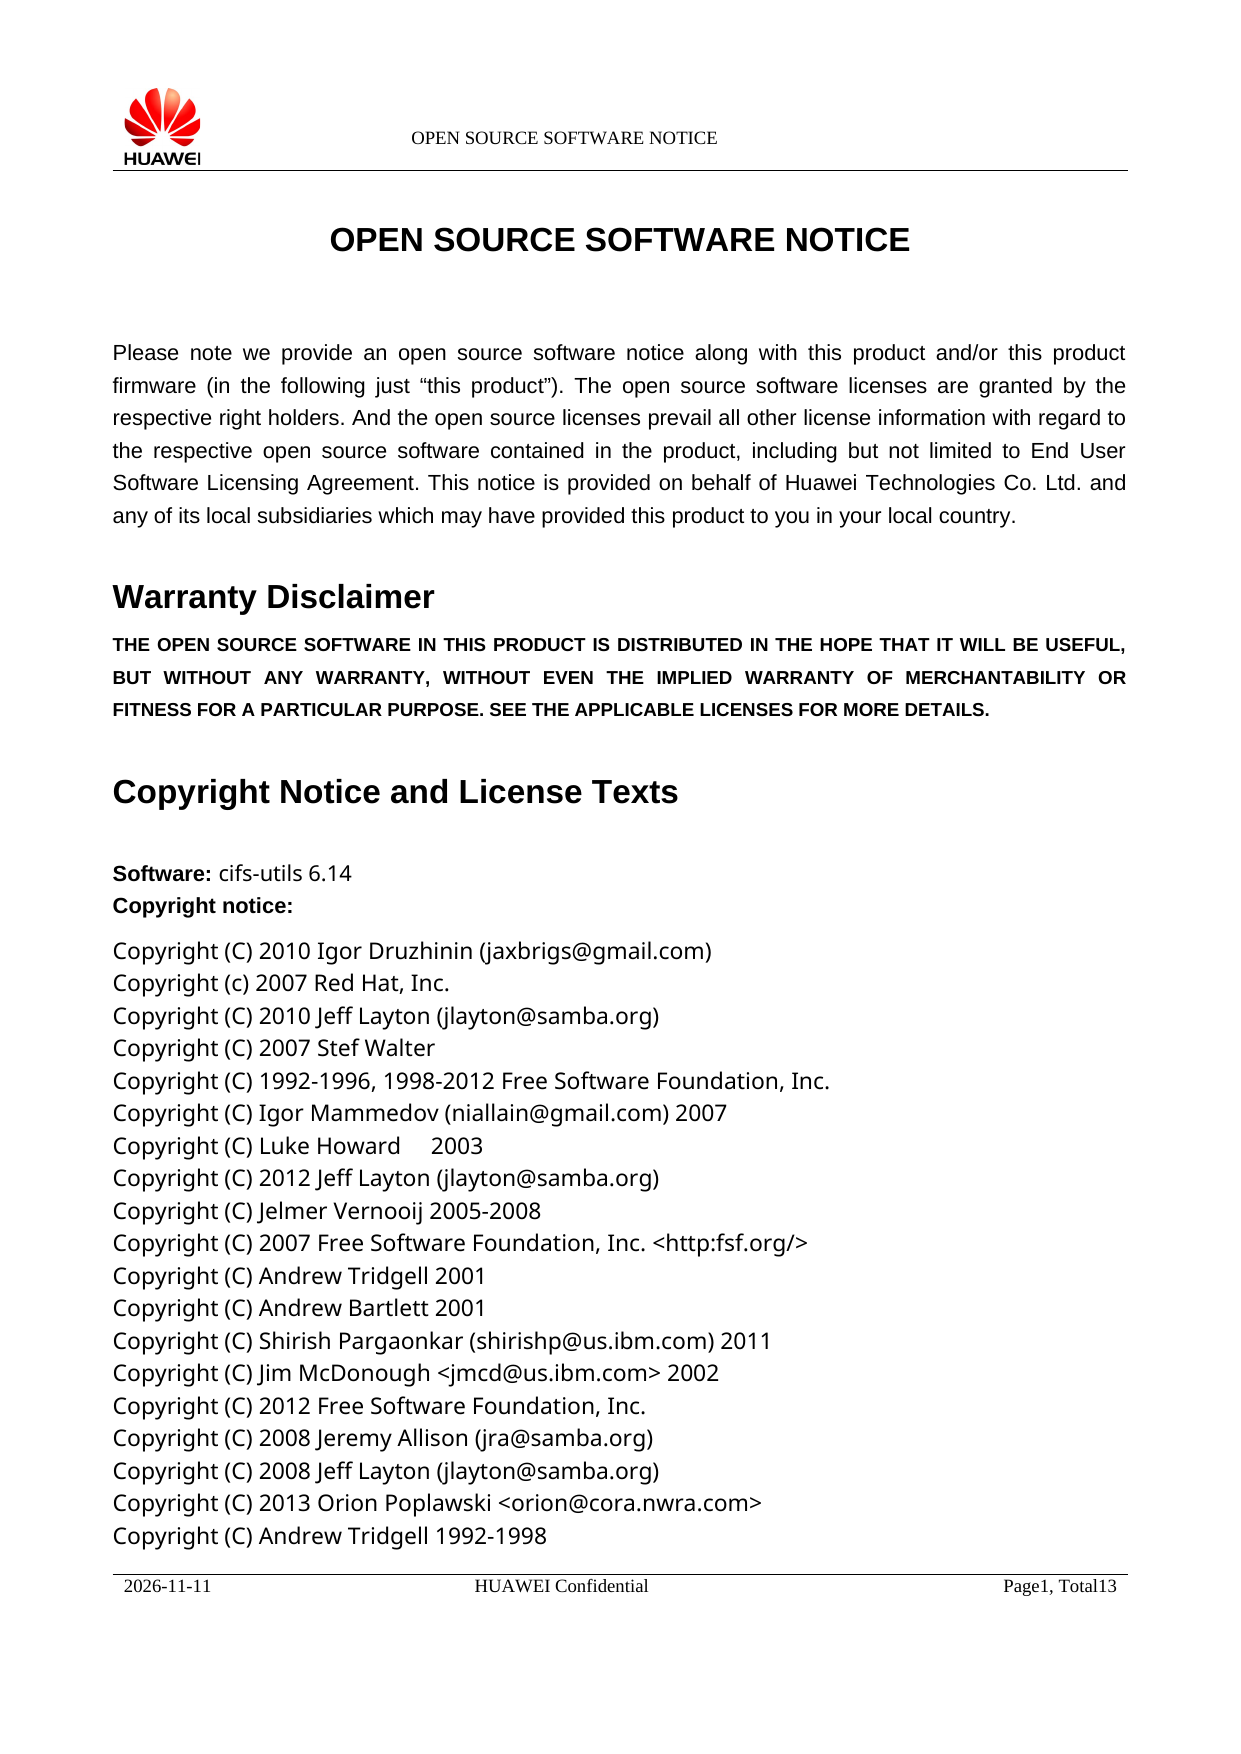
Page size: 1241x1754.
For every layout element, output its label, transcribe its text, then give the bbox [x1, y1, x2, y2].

text The open source software in this product is distributed in the hope that it will be useful, but WITHOUT ANY WARRANTY, without even the implied warranty of MERCHANTABILITY or FITNESS FOR A PARTICULAR PURPOSE. See the applicable licenses for more details. [112, 629, 1128, 726]
text Warranty Disclaimer [112, 564, 1128, 629]
picture [124, 88, 201, 165]
text Please note we provide an open source software notice along with this product and/or this product firmware (in the following just “this product”). The open source software licenses are granted by the respective right holders. And the open source licenses prevail all other license information with regard to the respective open source software contained in the product, including but not limited to End User Software Licensing Agreement. This notice is provided on behalf of Huawei Technologies Co. Ltd. and any of its local subsidiaries which may have provided this product to you in your local country. [112, 336, 1128, 531]
text Copyright notice: [112, 889, 1128, 921]
text OPEN SOURCE SOFTWARE NOTICE [112, 206, 1128, 271]
title Software: cifs-utils 6.14 [112, 856, 1128, 889]
text Copyright Notice and License Texts [112, 759, 1128, 824]
